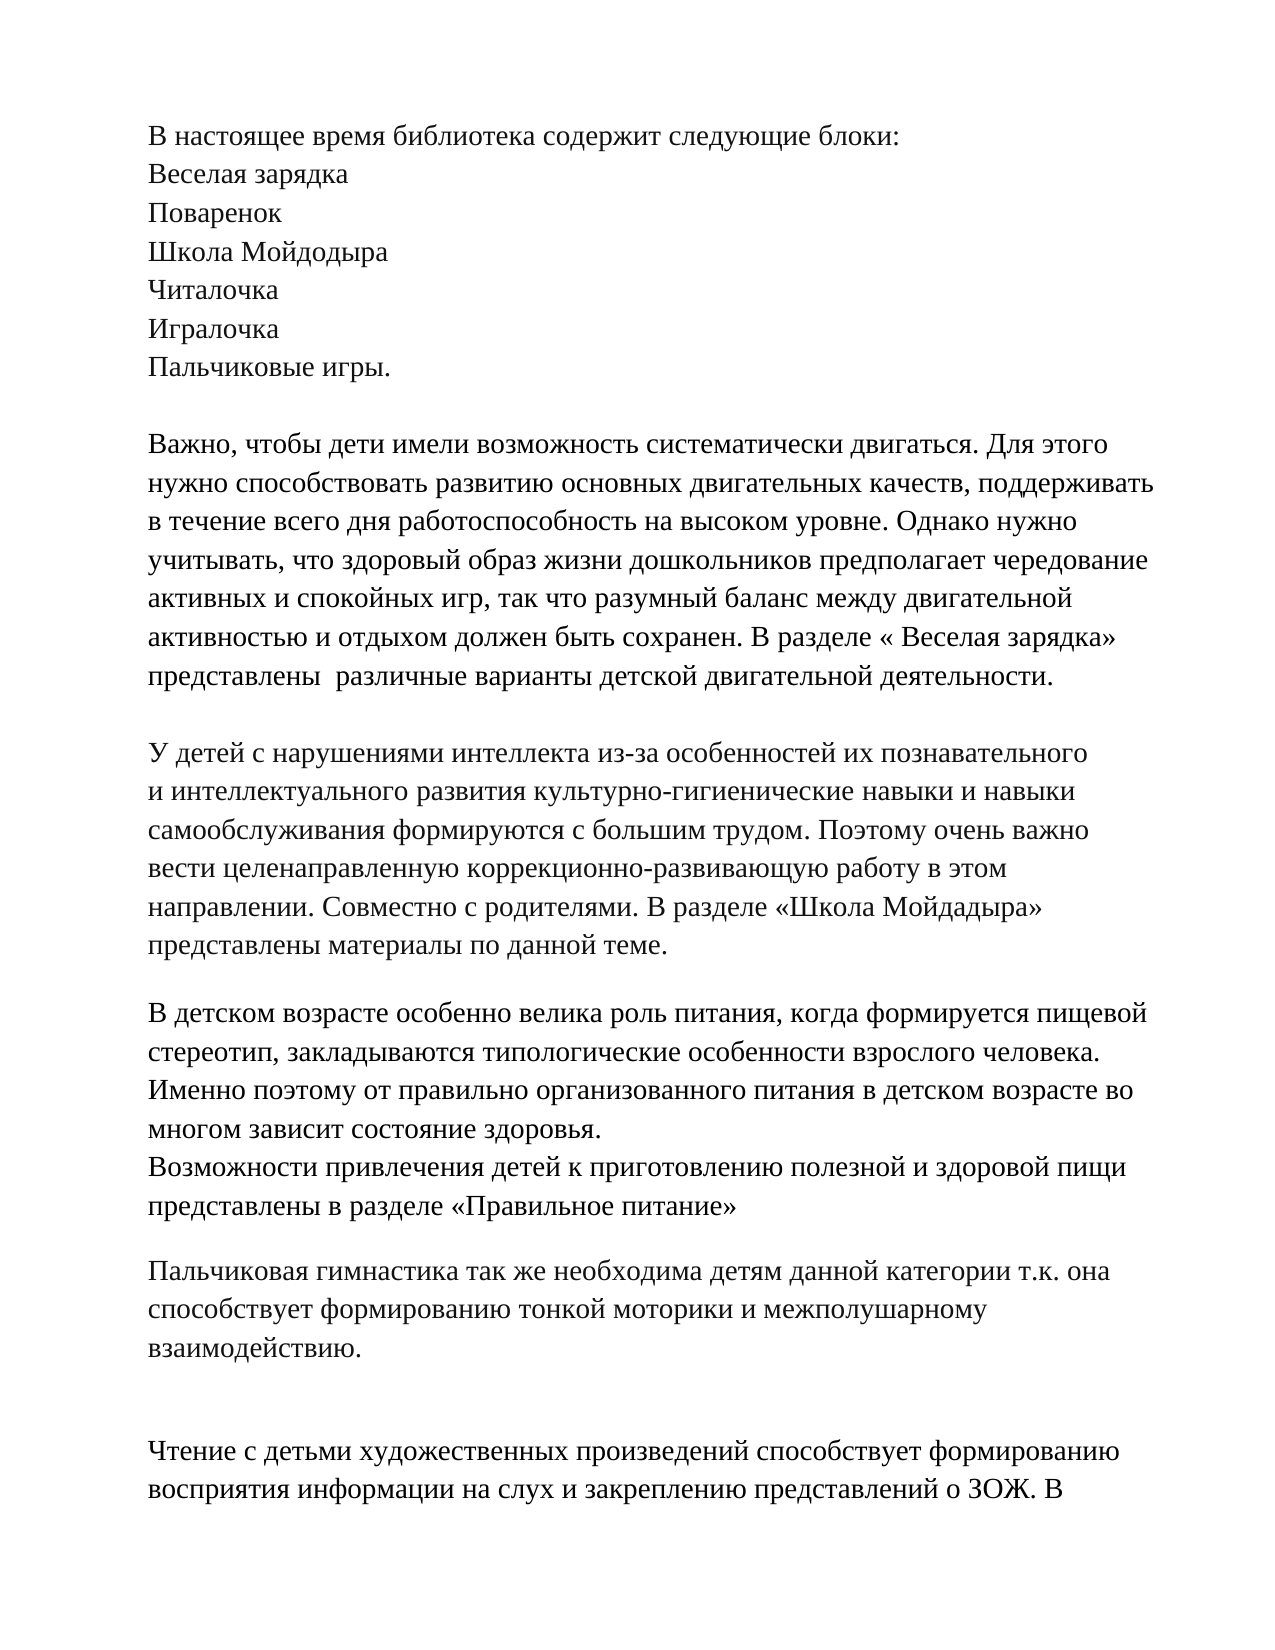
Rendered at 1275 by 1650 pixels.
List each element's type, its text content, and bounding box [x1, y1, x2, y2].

text Веселая зарядка [148, 157, 1157, 190]
text Пальчиковая гимнастика так же необходима детям данной категории т.к. она способствует формированию тонкой моторики и межполушарному взаимодействию. [148, 1253, 1157, 1363]
text Важно, чтобы дети имели возможность систематически двигаться. Для этого нужно способствовать развитию основных двигательных качеств, поддерживать в течение всего дня работоспособность на высоком уровне. Однако нужно учитывать, что здоровый образ жизни дошкольников предполагает чередование активных и спокойных игр, так что разумный баланс между двигательной активностью и отдыхом должен быть сохранен. В разделе « Веселая зарядка» представлены различные варианты детской двигательной деятельности. [148, 426, 1157, 691]
text Игралочка [148, 311, 1157, 344]
text Пальчиковые игры. [148, 349, 1157, 383]
text В детском возрасте особенно велика роль питания, когда формируется пищевой стереотип, закладываются типологические особенности взрослого человека. Именно поэтому от правильно организованного питания в детском возрасте во многом зависит состояние здоровья. [148, 995, 1157, 1144]
text В настоящее время библиотека содержит следующие блоки: [148, 118, 1157, 152]
text Читалочка [148, 272, 1157, 306]
text Поваренок [148, 195, 1157, 229]
text Возможности привлечения детей к приготовлению полезной и здоровой пищи представлены в разделе «Правильное питание» [148, 1149, 1157, 1221]
text Школа Мойдодыра [148, 234, 1157, 267]
text У детей с нарушениями интеллекта из-за особенностей их познавательного и интеллектуального развития культурно-гигиенические навыки и навыки самообслуживания формируются с большим трудом. Поэтому очень важно вести целенаправленную коррекционно-развивающую работу в этом направлении. Совместно с родителями. В разделе «Школа Мойдадыра» представлены материалы по данной теме. [148, 735, 1157, 961]
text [148, 1433, 1157, 1505]
